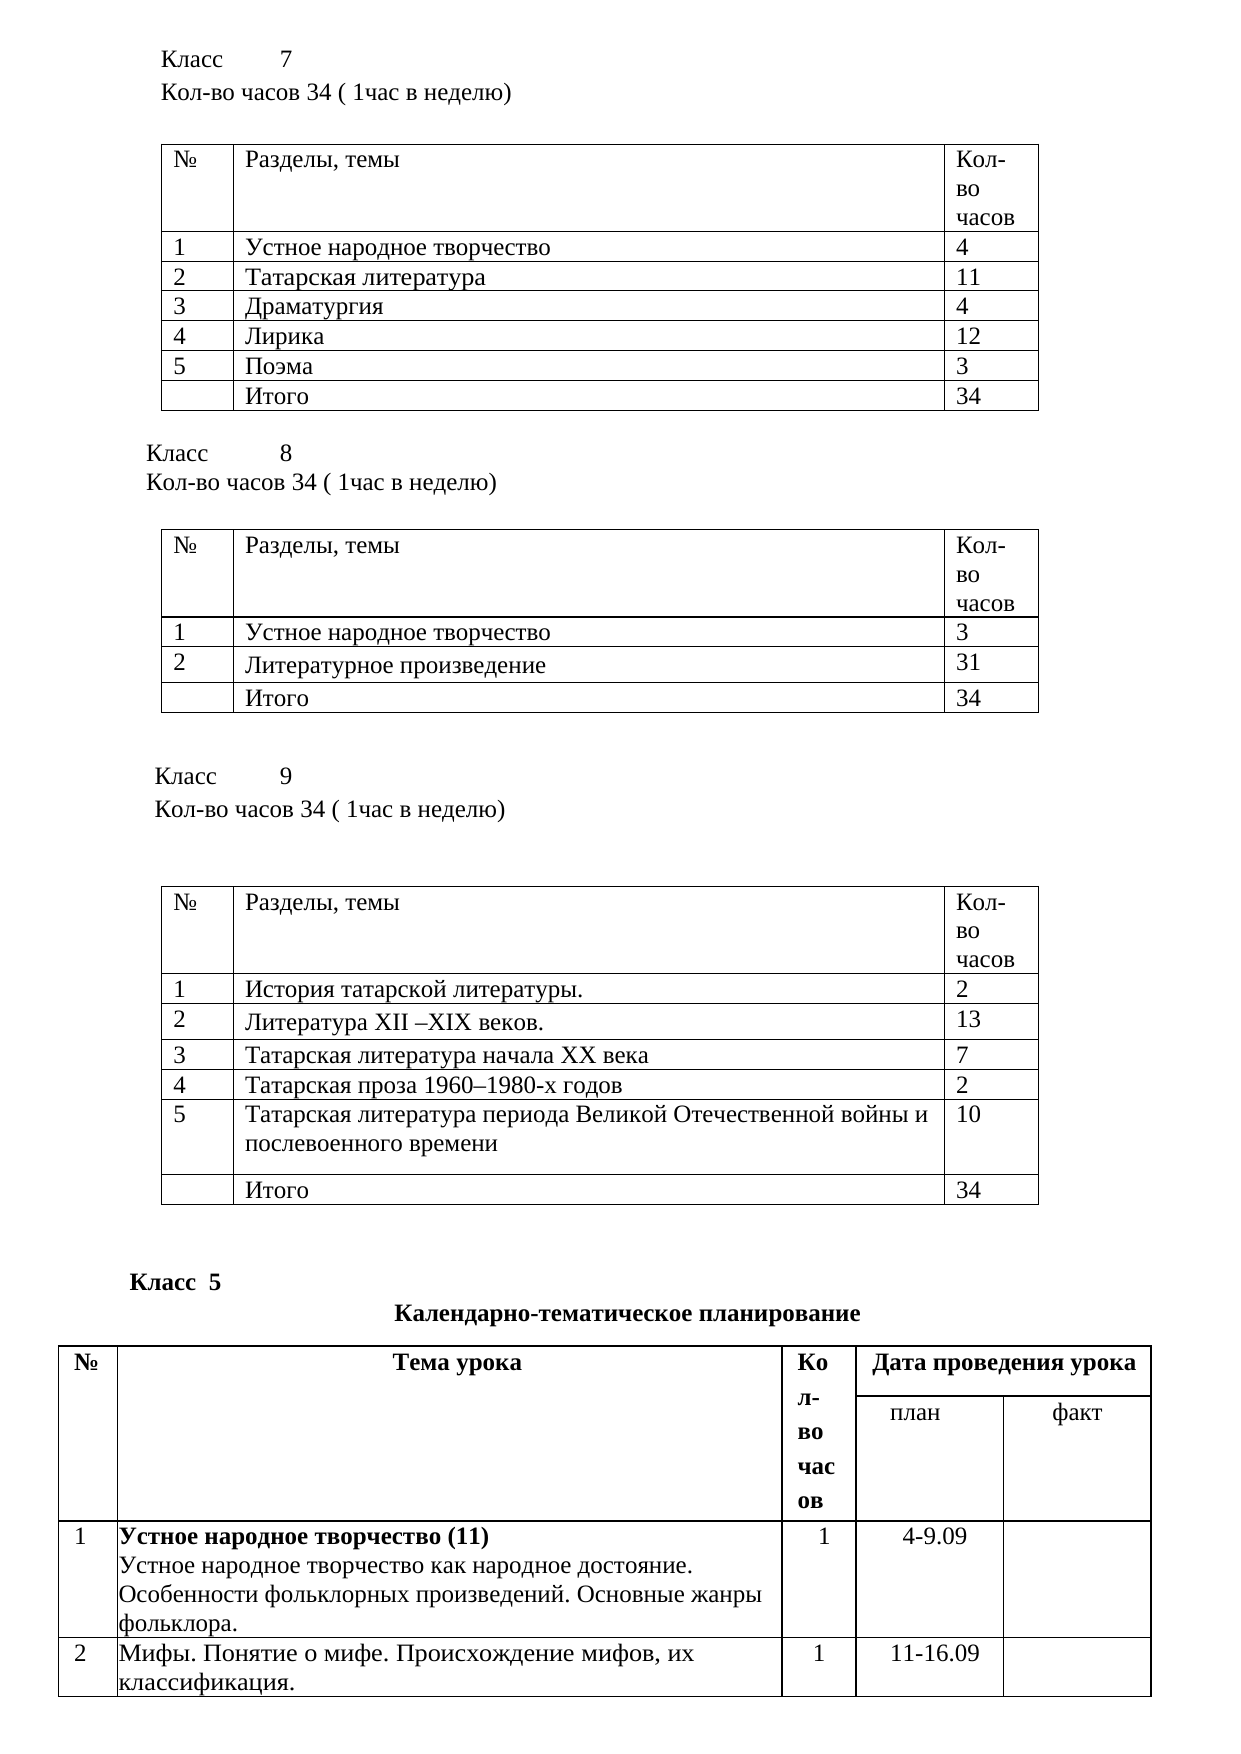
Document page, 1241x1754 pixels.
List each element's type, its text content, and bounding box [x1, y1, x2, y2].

table_cell [1004, 1522, 1150, 1636]
table_cell Татарская литература [234, 262, 944, 290]
table_header Разделы, темы [234, 887, 944, 973]
table_cell 7 [945, 1040, 1038, 1069]
table_cell 2 [162, 262, 233, 290]
table_cell 34 [945, 1175, 1038, 1203]
table_cell Татарская литература периода Великой Отечественной войны и послевоенного времени [234, 1100, 944, 1174]
table_cell 2 [945, 1070, 1038, 1098]
table_cell 12 [945, 321, 1038, 350]
table_header Кол-во часов [783, 1347, 855, 1520]
text Класс 9 [73, 761, 1182, 789]
table_cell 2 [945, 974, 1038, 1003]
table_cell Устное народное творчество (11) Устное народное творчество как народное достояние. Особенности фольклорных произведений. Основные жанры фольклора. [118, 1522, 781, 1636]
table_cell Поэма [234, 351, 944, 380]
table_cell [162, 1175, 233, 1203]
text Кол-во часов 34 ( 1час в неделю) [73, 794, 1182, 822]
table_cell 4 [162, 1070, 233, 1098]
table_cell Литературное произведение [234, 647, 944, 682]
table_cell 2 [162, 1004, 233, 1039]
text Класс 8 [58, 438, 1182, 467]
table_cell Литература XII –XIX веков. [234, 1004, 944, 1039]
table_header Тема урока [118, 1347, 781, 1520]
table_cell Устное народное творчество [234, 618, 944, 646]
table_cell Татарская литература начала ХХ века [234, 1040, 944, 1069]
table_header Кол-во часов [945, 145, 1038, 231]
table_cell 3 [945, 351, 1038, 380]
table_cell [162, 683, 233, 712]
table_header № [162, 887, 233, 973]
table_cell История татарской литературы. [234, 974, 944, 1003]
table_cell 31 [945, 647, 1038, 682]
table_header Кол-во часов [945, 530, 1038, 616]
text Класс 5 [73, 1267, 1182, 1295]
text Кол-во часов 34 ( 1час в неделю) [58, 467, 1182, 496]
table_header Кол-во часов [945, 887, 1038, 973]
table_cell факт [1004, 1397, 1150, 1520]
table_cell 3 [162, 291, 233, 320]
table_cell Итого [234, 1175, 944, 1203]
table_cell 2 [59, 1638, 117, 1696]
text Кол-во часов 34 ( 1час в неделю) [73, 77, 1182, 106]
table_cell Мифы. Понятие о мифе. Происхождение мифов, их классификация. [118, 1638, 781, 1696]
table_header Разделы, темы [234, 530, 944, 616]
table_cell 1 [162, 618, 233, 646]
table_cell 5 [162, 1100, 233, 1174]
table_cell 1 [59, 1522, 117, 1636]
table_header № [162, 145, 233, 231]
table_header № [59, 1347, 117, 1520]
table_cell 1 [783, 1522, 855, 1636]
table_cell Устное народное творчество [234, 232, 944, 261]
table_cell 1 [162, 232, 233, 261]
table_cell Итого [234, 683, 944, 712]
text Календарно-тематическое планирование [73, 1298, 1182, 1326]
table_cell 5 [162, 351, 233, 380]
table_cell 1 [783, 1638, 855, 1696]
table_cell 3 [945, 618, 1038, 646]
table_cell 4 [945, 291, 1038, 320]
table_cell 34 [945, 381, 1038, 409]
table_cell 13 [945, 1004, 1038, 1039]
table_cell 11 [945, 262, 1038, 290]
table_cell 10 [945, 1100, 1038, 1174]
table_cell [1004, 1638, 1150, 1696]
table_cell 4-9.09 [857, 1522, 1003, 1636]
table_cell [162, 381, 233, 409]
table_cell 3 [162, 1040, 233, 1069]
table_header № [162, 530, 233, 616]
text Класс 7 [73, 44, 1182, 73]
table_cell Драматургия [234, 291, 944, 320]
table_cell 1 [162, 974, 233, 1003]
table_cell 34 [945, 683, 1038, 712]
table_cell Татарская проза 1960–1980-х годов [234, 1070, 944, 1098]
table_cell 2 [162, 647, 233, 682]
table_cell план [857, 1397, 1003, 1520]
table_header Дата проведения урока [857, 1347, 1150, 1395]
table_cell 4 [162, 321, 233, 350]
table_cell 11-16.09 [857, 1638, 1003, 1696]
table_header Разделы, темы [234, 145, 944, 231]
table_cell Итого [234, 381, 944, 409]
table_cell Лирика [234, 321, 944, 350]
table_cell 4 [945, 232, 1038, 261]
